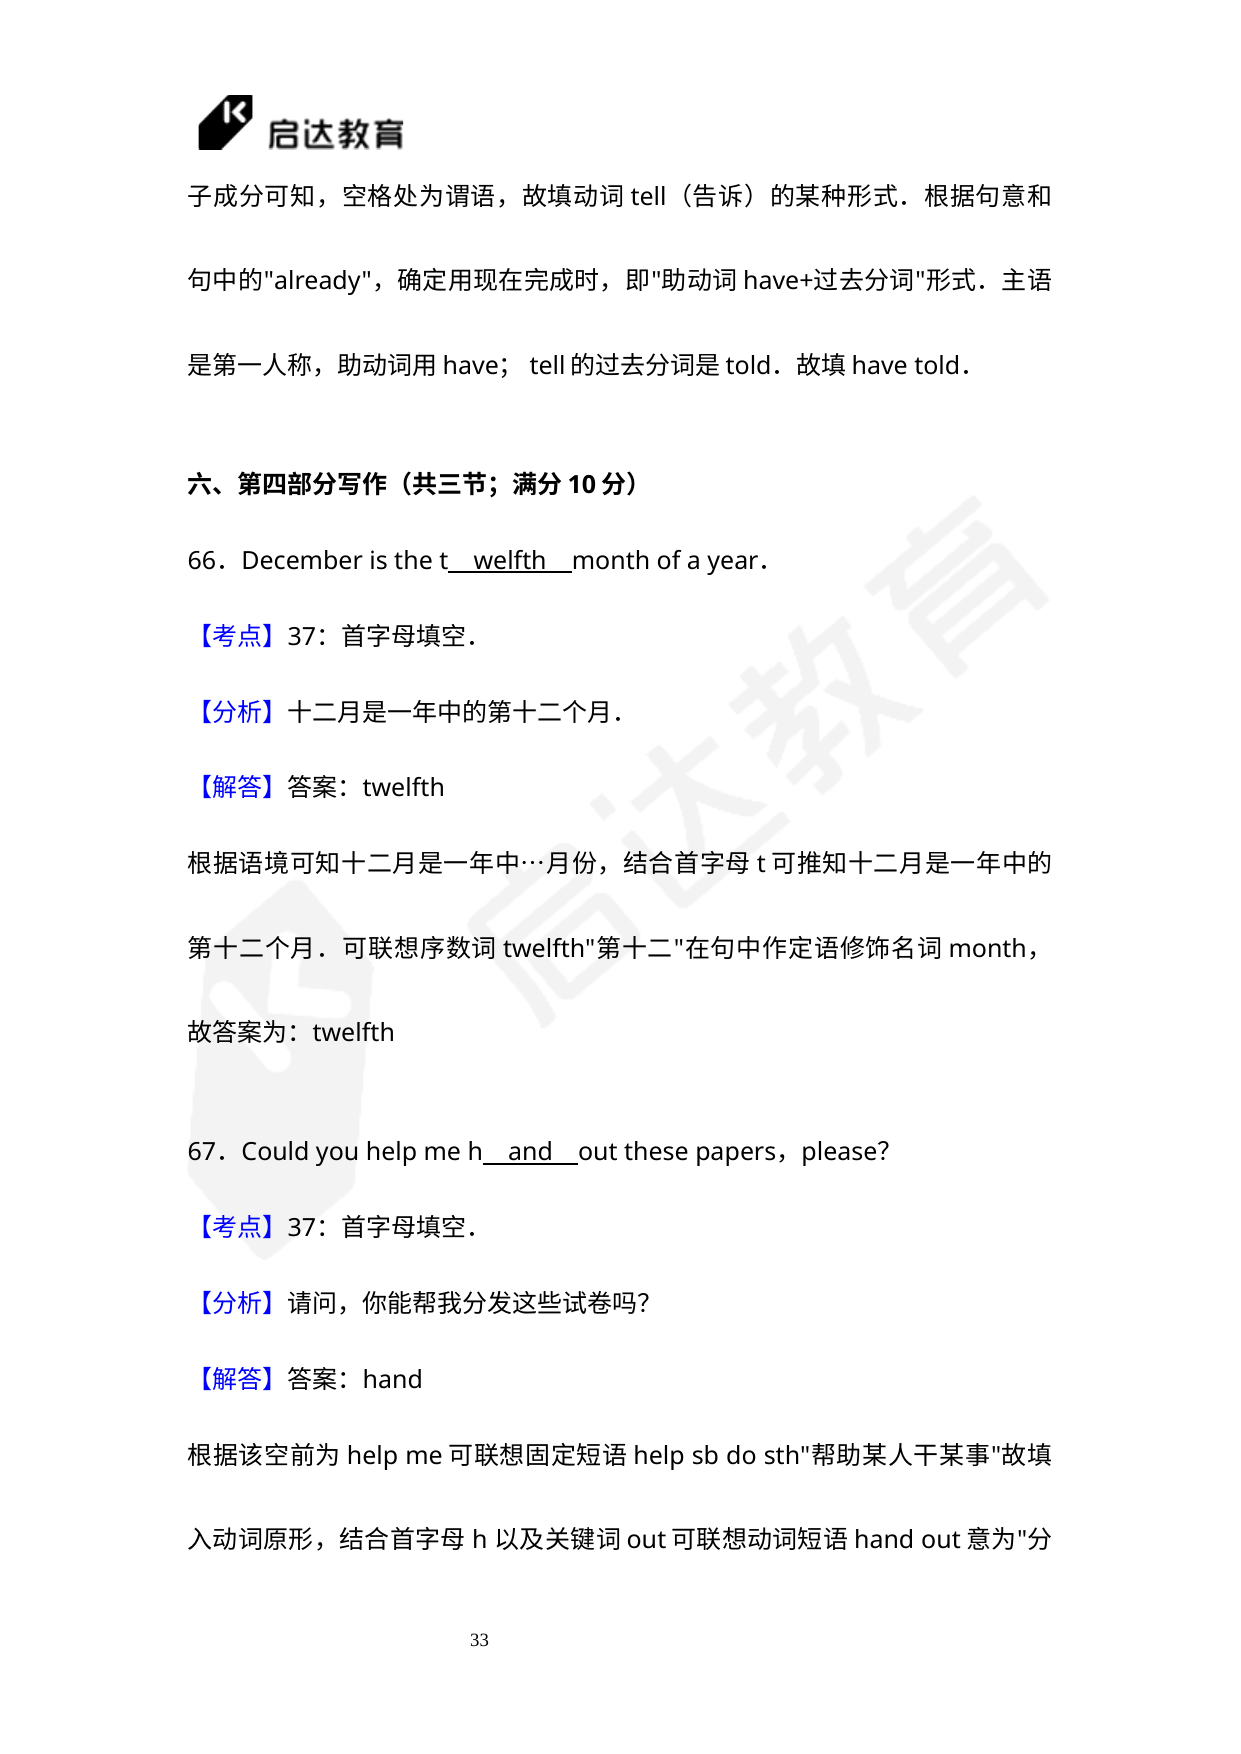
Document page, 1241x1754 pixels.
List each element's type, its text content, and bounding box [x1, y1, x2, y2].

text 【解答】答案：hand [187, 1345, 1053, 1410]
text 67．Could you help me h and out these papers，please？ [187, 1117, 1053, 1182]
text 六、第四部分写作（共三节；满分10分） [187, 450, 1053, 515]
picture [198, 95, 404, 150]
text 根据该空前为help me可联想固定短语help sb do sth"帮助某人干某事"故填入动词原形，结合首字母h 以及关键词out可联想动词短语hand out意为"分发"，故答案为：hand [187, 1421, 1053, 1570]
text 【分析】请问，你能帮我分发这些试卷吗？ [187, 1269, 1053, 1334]
text 【考点】37：首字母填空． [187, 1193, 1053, 1258]
text 【考点】37：首字母填空． [187, 602, 1053, 667]
text 【解答】答案：twelfth [187, 753, 1053, 818]
text 【分析】十二月是一年中的第十二个月． [187, 678, 1053, 743]
text 66．December is the t welfth month of a year． [187, 526, 1053, 591]
text 根据语境可知十二月是一年中…月份，结合首字母t可推知十二月是一年中的第十二个月．可联想序数词twelfth"第十二"在句中作定语修饰名词month，故答案为：twelfth [187, 829, 1053, 1063]
